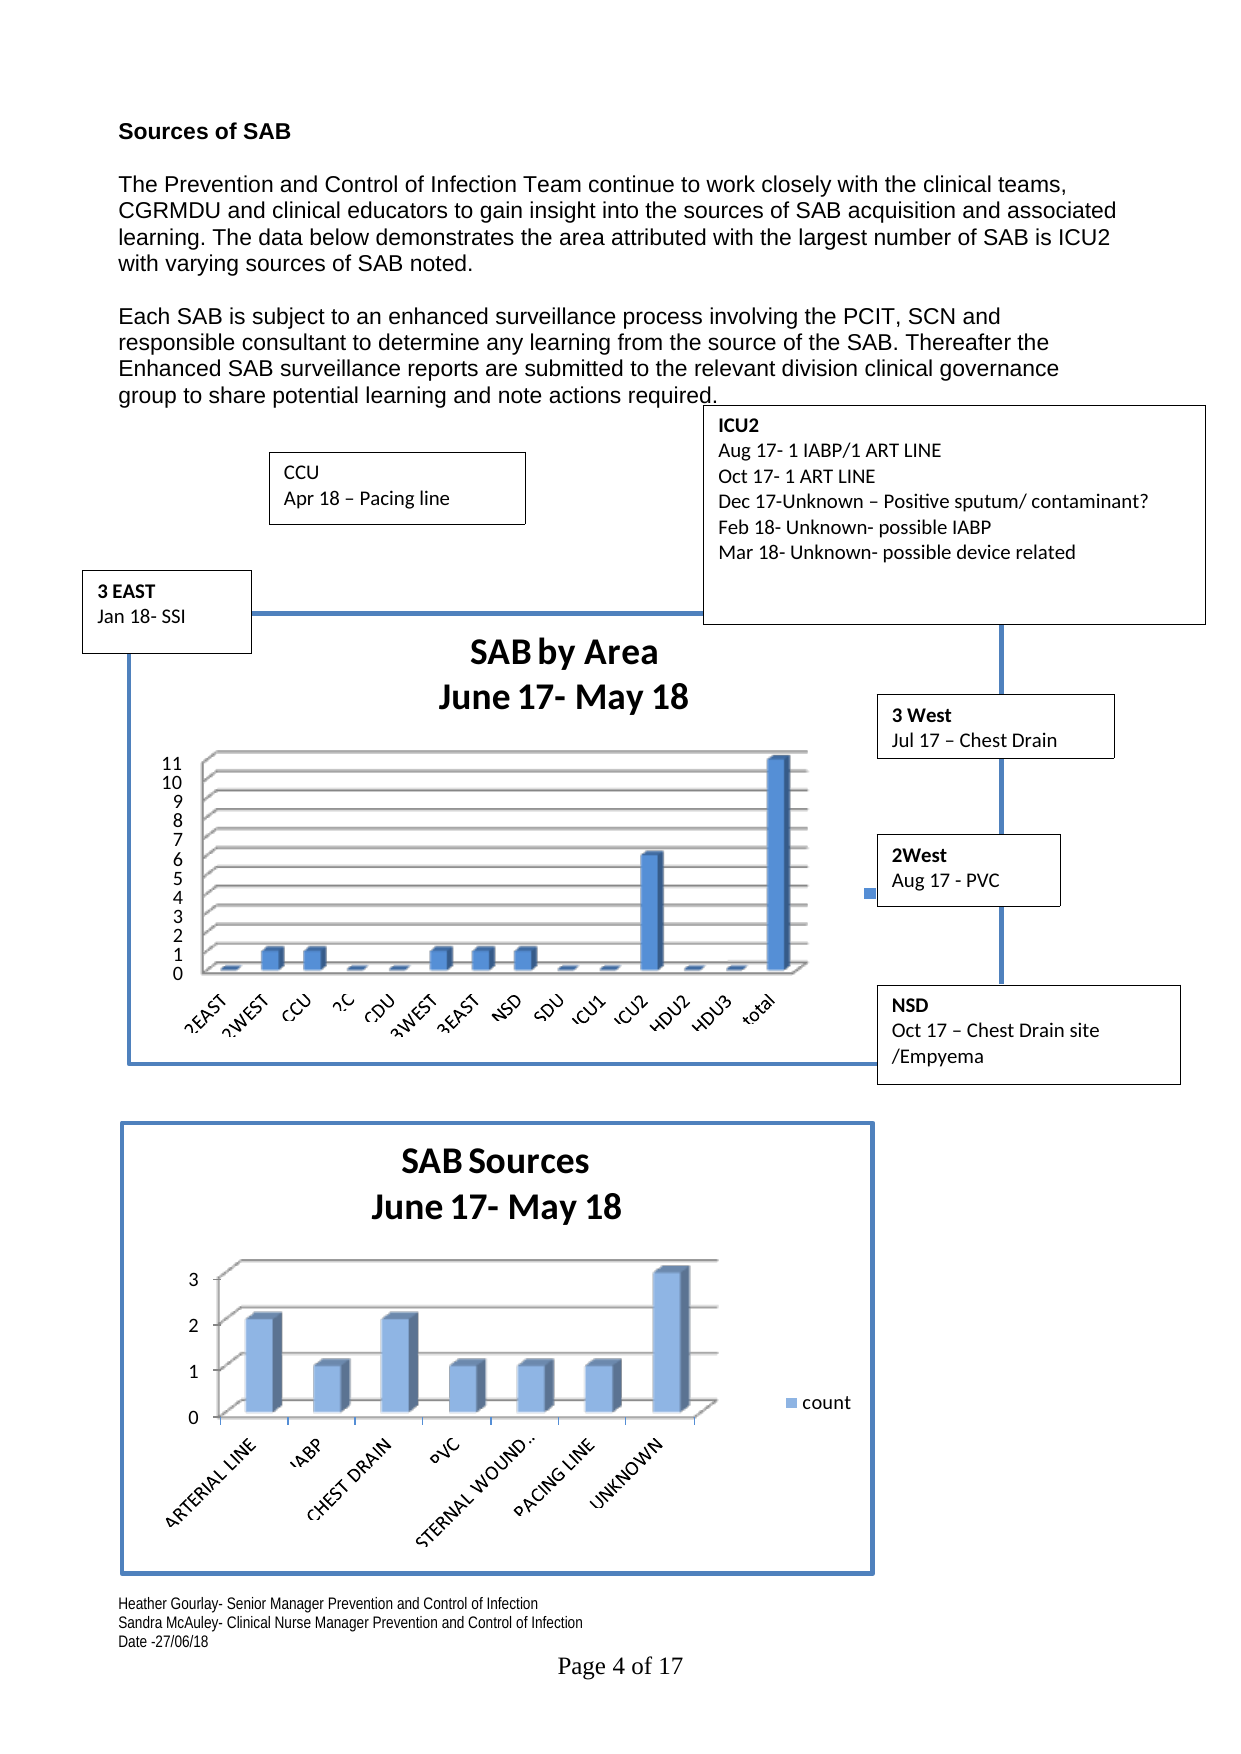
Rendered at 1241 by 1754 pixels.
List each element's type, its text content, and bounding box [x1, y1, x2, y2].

text The Prevention and Control of Infection Team continue to work closely with the clinical teams, CGRMDU and clinical educators to gain insight into the sources of SAB acquisition and associated learning. The data below demonstrates the area attributed with the largest number of SAB is ICU2 with varying sources of SAB noted. [118, 171, 1122, 276]
text Each SAB is subject to an enhanced surveillance process involving the PCIT, SCN and responsible consultant to determine any learning from the source of the SAB. Thereafter the Enhanced SAB surveillance reports are submitted to the relevant division clinical governance group to share potential learning and note actions required. [118, 303, 1122, 408]
text Sources of SAB [118, 118, 1122, 144]
